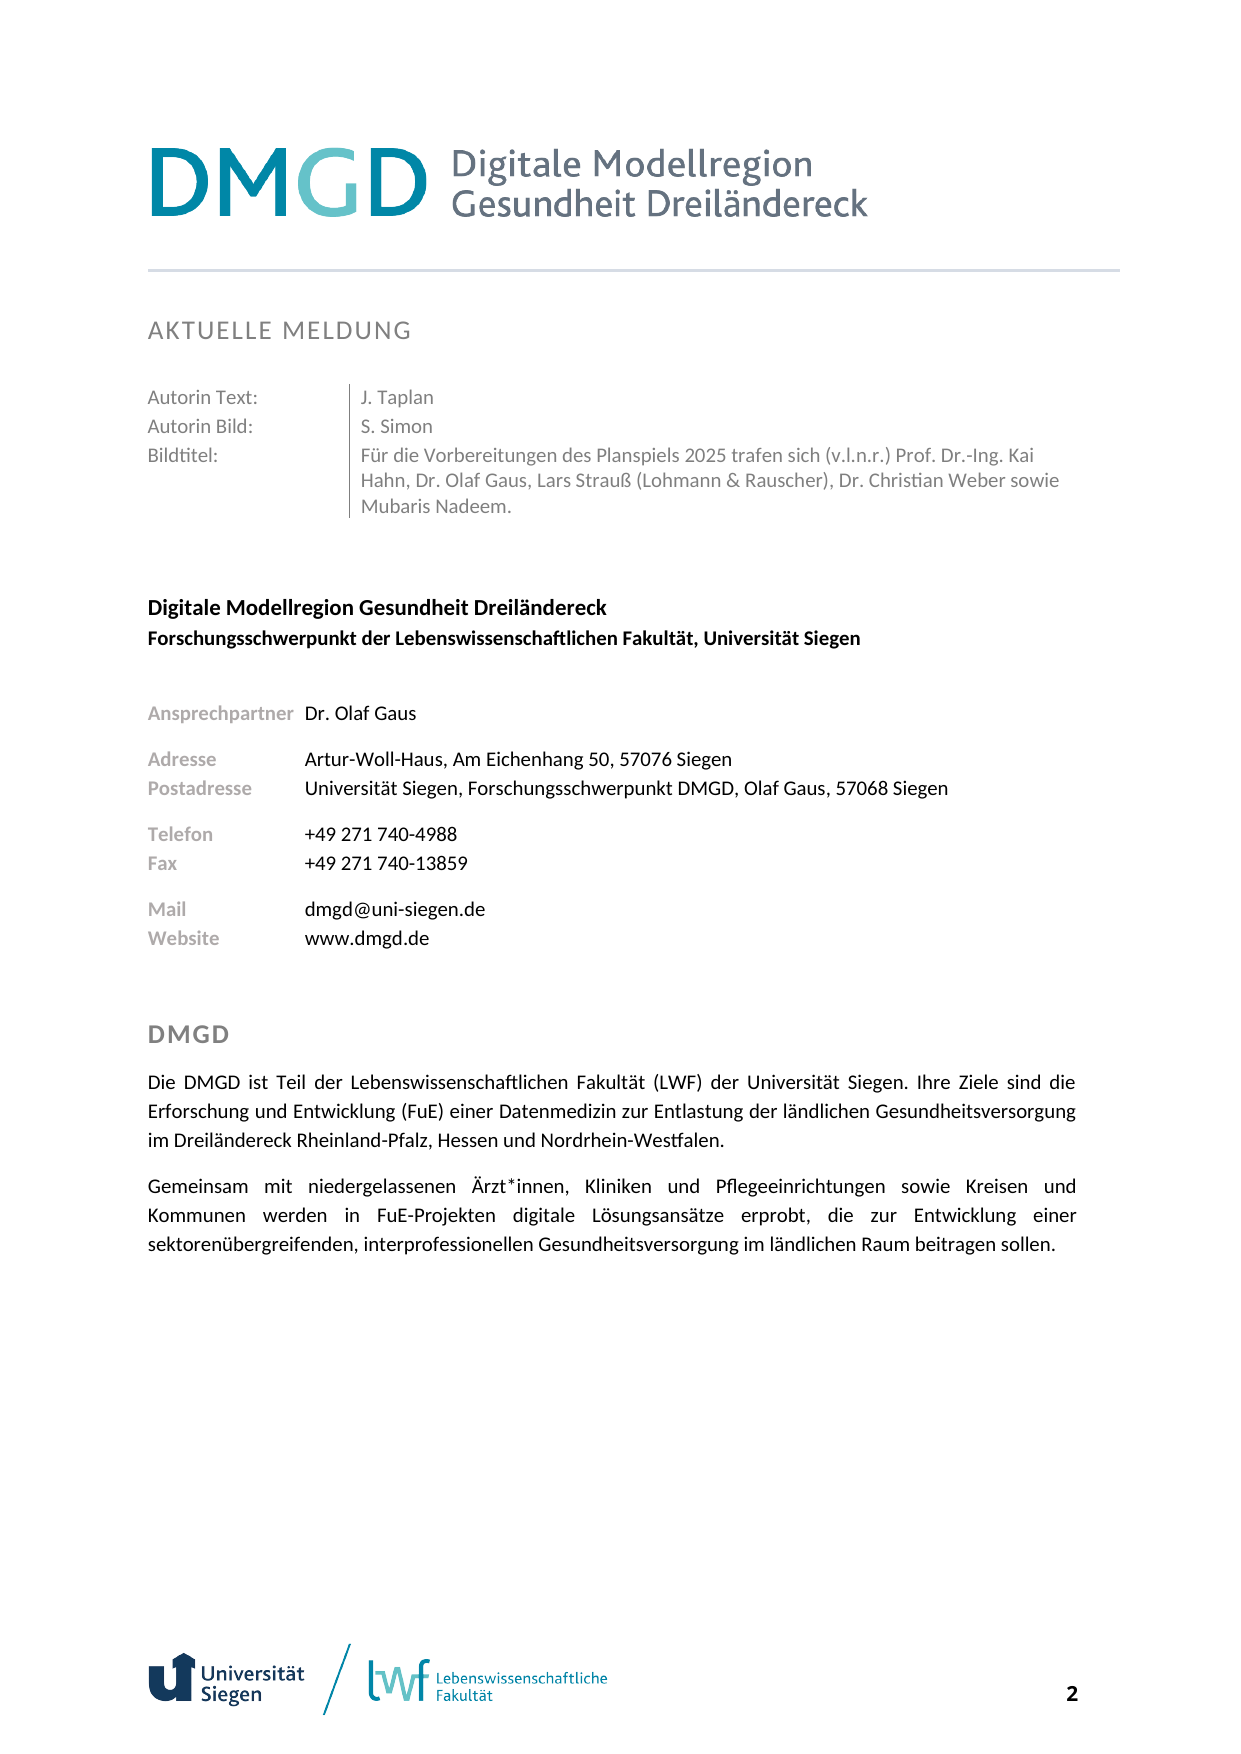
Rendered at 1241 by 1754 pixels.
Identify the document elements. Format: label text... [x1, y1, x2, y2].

text Gemeinsam mit niedergelassenen Ärzt*innen, Kliniken und Pflegeeinrichtungen sowie Kreisen und Kommunen werden in FuE-Projekten digitale Lösungsansätze erprobt, die zur Entwicklung einer sektorenübergreifenden, interprofessionellen Gesundheitsversorgung im ländlichen Raum beitragen sollen. [148, 1173, 1078, 1257]
picture [103, 93, 920, 261]
text Adresse Artur-Woll-Haus, Am Eichenhang 50, 57076 Siegen Postadresse Universität Siegen, Forschungsschwerpunkt DMGD, Olaf Gaus, 57068 Siegen [148, 746, 1078, 801]
table_header J. Taplan S. Simon [350, 384, 1078, 442]
table_cell Für die Vorbereitungen des Planspiels 2025 trafen sich (v.l.n.r.) Prof. Dr.-Ing. Kai Hahn, Dr. Olaf Gaus, Lars Strauß (Lohmann & Rauscher), Dr. Christian Weber sowie Mubaris Nadeem. [350, 442, 1078, 518]
text Die DMGD ist Teil der Lebenswissenschaftlichen Fakultät (LWF) der Universität Siegen. Ihre Ziele sind die Erforschung und Entwicklung (FuE) einer Datenmedizin zur Entlastung der ländlichen Gesundheitsversorgung im Dreiländereck Rheinland-Pfalz, Hessen und Nordrhein-Westfalen. [148, 1069, 1078, 1153]
table_header Autorin Text: Autorin Bild: [136, 384, 349, 442]
text Ansprechpartner Dr. Olaf Gaus [148, 700, 1078, 726]
text DMGD [148, 1017, 1078, 1050]
table_cell Bildtitel: [136, 442, 349, 518]
picture [133, 1631, 624, 1731]
text Mail dmgd@uni-siegen.de Website www.dmgd.de [148, 896, 1078, 951]
text Digitale Modellregion Gesundheit Dreiländereck Forschungsschwerpunkt der Lebenswissenschaftlichen Fakultät, Universität Siegen [148, 593, 1078, 680]
text Telefon +49 271 740-4988 Fax +49 271 740-13859 [148, 821, 1078, 876]
